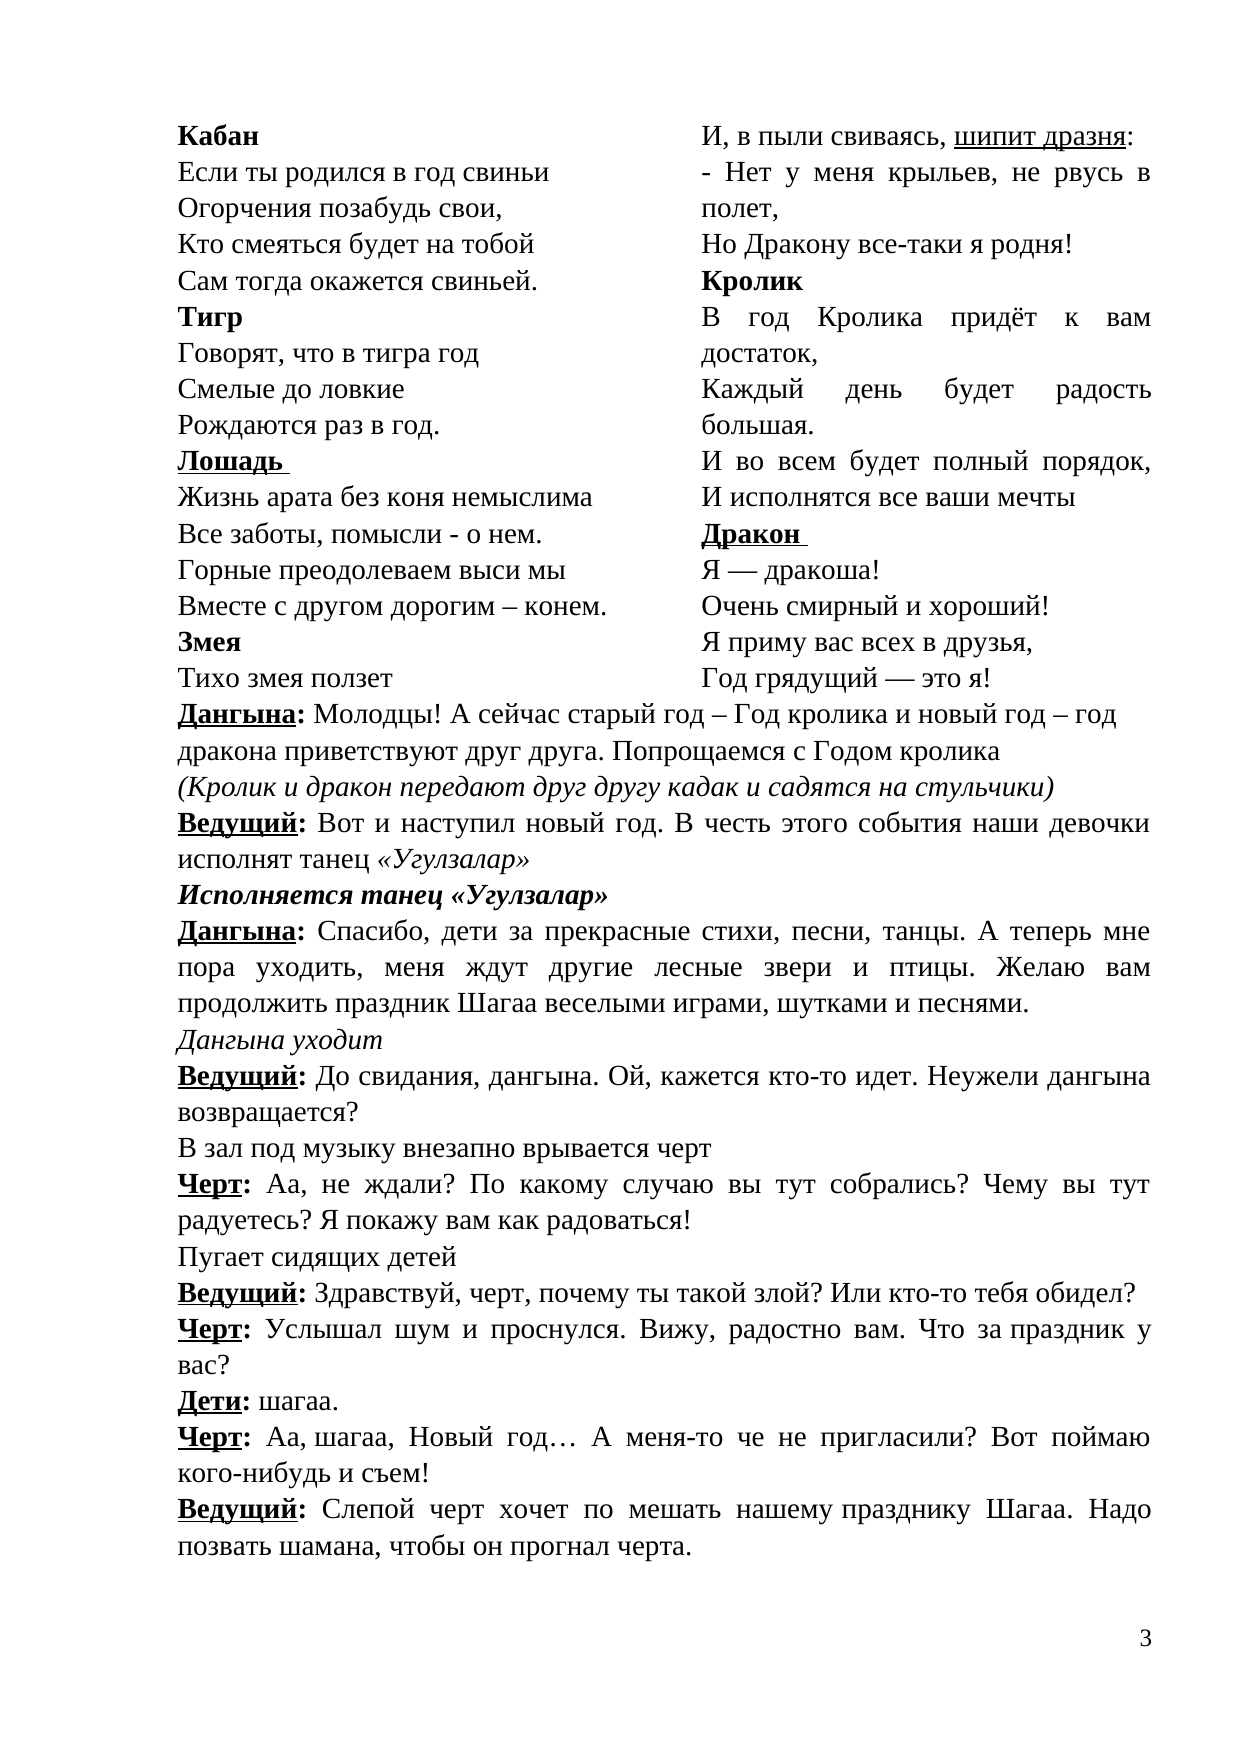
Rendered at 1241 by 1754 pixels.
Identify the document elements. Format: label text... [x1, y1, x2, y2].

text Дети: шагаа. [177, 1383, 1152, 1417]
text Кролик [701, 263, 1152, 296]
text Дангына: Спасибо, дети за прекрасные стихи, песни, танцы. А теперь мне пора уходить, меня ждут другие лесные звери и птицы. Желаю вам продолжить праздник Шагаа веселыми играми, шутками и песнями. [177, 913, 1152, 1019]
text Говорят, что в тигра год [177, 335, 627, 368]
text Дангына уходит [177, 1022, 1152, 1055]
text Вместе с другом дорогим – конем. [177, 588, 627, 622]
text Кто смеяться будет на тобой [177, 227, 627, 260]
text Ведущий: Здравствуй, черт, почему ты такой злой? Или кто-то тебя обидел? [177, 1275, 1152, 1308]
text Тигр [177, 299, 627, 332]
text Кабан [177, 118, 627, 152]
text - Нет у меня крыльев, не рвусь в полет, [701, 154, 1152, 224]
text Рождаются раз в год. [177, 407, 627, 441]
text Змея [177, 624, 627, 658]
text Черт: Услышал шум и проснулся. Вижу, радостно вам. Что за праздник у вас? [177, 1311, 1152, 1381]
text Черт: Аа, шагаа, Новый год… А меня-то че не пригласили? Вот поймаю кого-нибудь и съем! [177, 1419, 1152, 1489]
text В год Кролика придёт к вам достаток, Каждый день будет радость большая. И во всем будет полный порядок, И исполнятся все ваши мечты [701, 299, 1152, 513]
text Сам тогда окажется свиньей. [177, 263, 627, 296]
text Ведущий: Вот и наступил новый год. В честь этого события наши девочки исполнят танец «Угулзалар» [177, 805, 1152, 874]
text Ведущий: До свидания, дангына. Ой, кажется кто-то идет. Неужели дангына возвращается? [177, 1058, 1152, 1128]
text Но Дракону все-таки я родня! [701, 227, 1152, 260]
text Лошадь [177, 443, 627, 477]
text Дангына: Молодцы! А сейчас старый год – Год кролика и новый год – год дракона приветствуют друг друга. Попрощаемся с Годом кролика [177, 696, 1152, 766]
text Огорчения позабудь свои, [177, 190, 627, 224]
text И, в пыли свиваясь, шипит дразня: [701, 118, 1152, 152]
text Если ты родился в год свиньи [177, 154, 627, 188]
text Горные преодолеваем выси мы [177, 552, 627, 585]
text Жизнь арата без коня немыслима [177, 479, 627, 513]
text (Кролик и дракон передают друг другу кадак и садятся на стульчики) [177, 769, 1152, 802]
text Ведущий: Слепой черт хочет по мешать нашему празднику Шагаа. Надо позвать шамана, чтобы он прогнал черта. [177, 1492, 1152, 1561]
text Пугает сидящих детей [177, 1239, 1152, 1272]
text Тихо змея ползет [177, 660, 627, 694]
text Черт: Аа, не ждали? По какому случаю вы тут собрались? Чему вы тут радуетесь? Я покажу вам как радоваться! [177, 1166, 1152, 1236]
text Смелые до ловкие [177, 371, 627, 405]
text Дракон [701, 516, 1152, 549]
text Исполняется танец «Угулзалар» [177, 877, 1152, 911]
text В зал под музыку внезапно врывается черт [177, 1130, 1152, 1164]
text Я — дракоша! Очень смирный и хороший! Я приму вас всех в друзья, Год грядущий — это я! [701, 552, 1152, 694]
text Все заботы, помысли - о нем. [177, 516, 627, 549]
